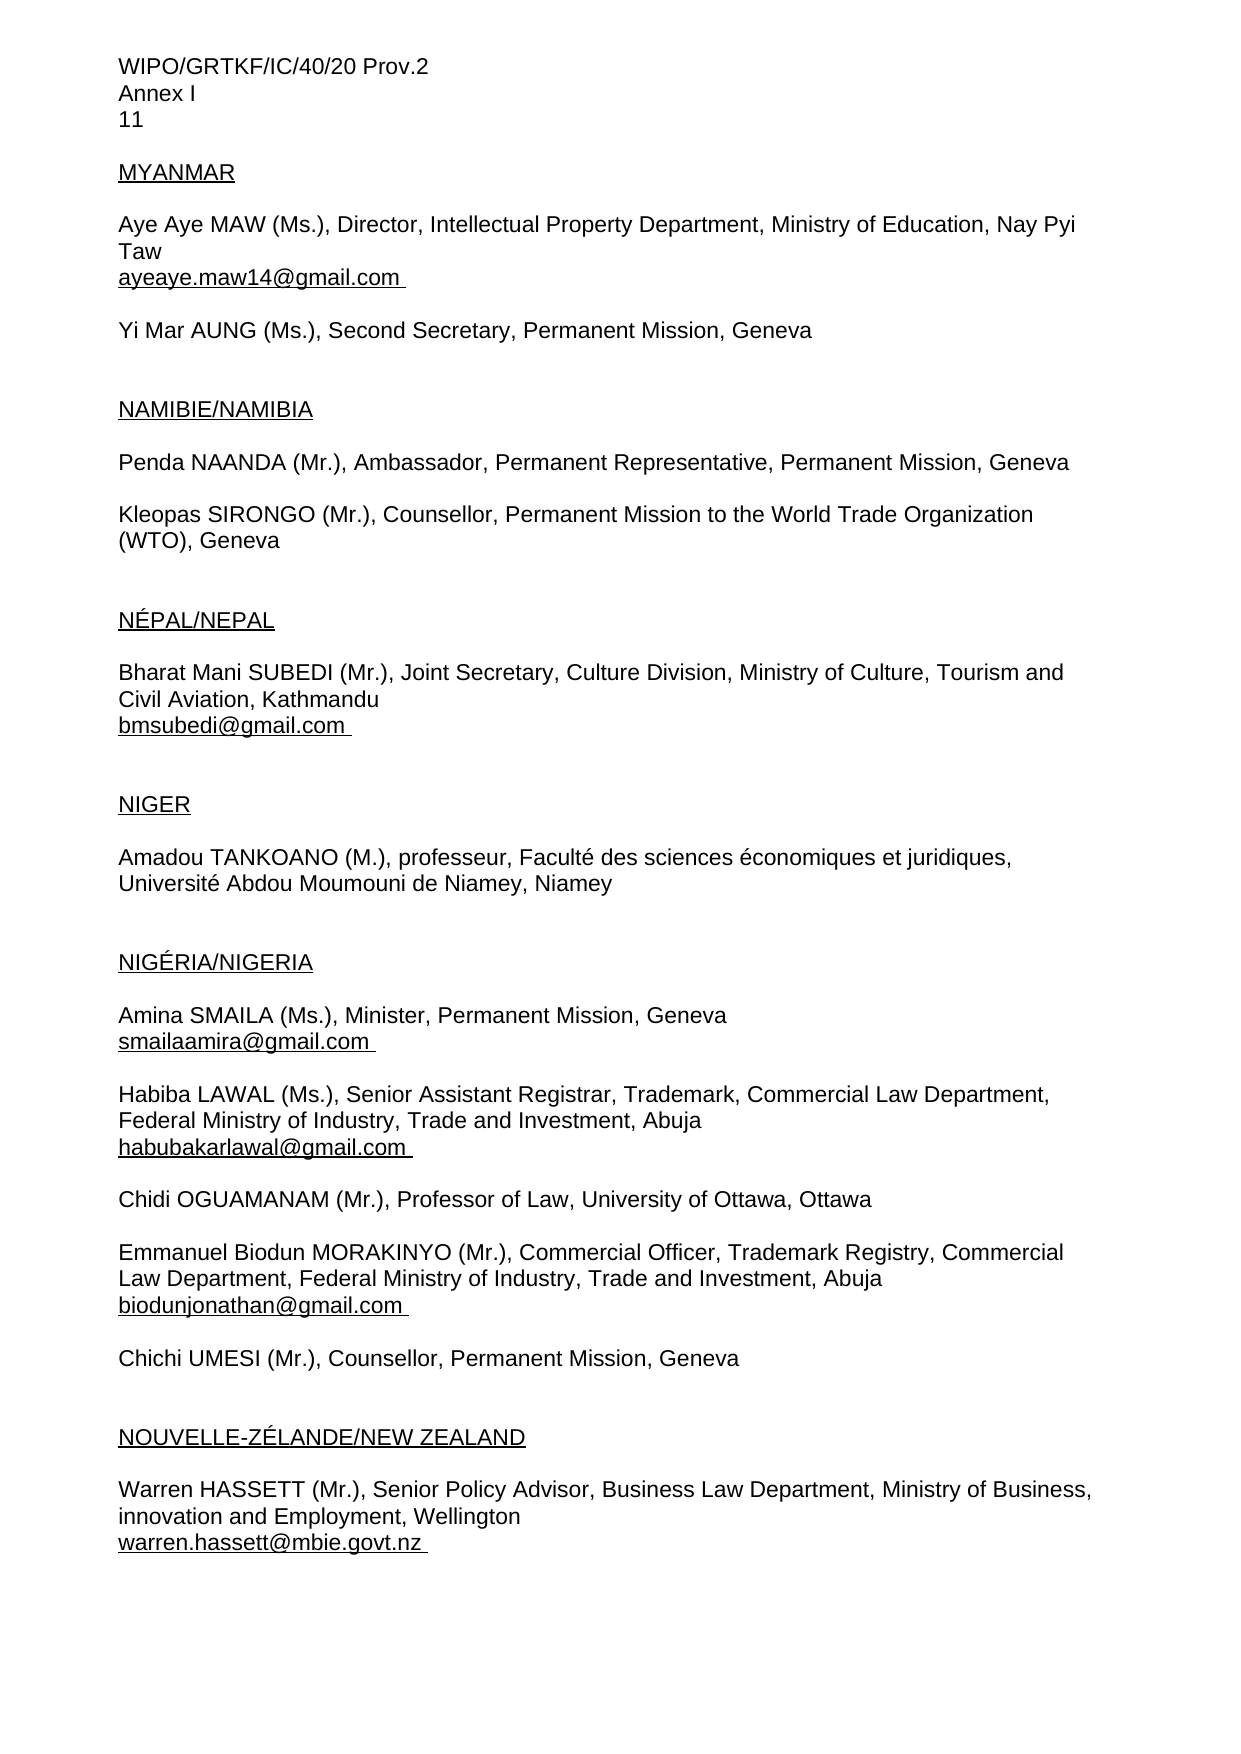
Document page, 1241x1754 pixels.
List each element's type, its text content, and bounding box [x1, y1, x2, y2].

text Chidi OGUAMANAM (Mr.), Professor of Law, University of Ottawa, Ottawa [118, 1186, 1092, 1213]
text NAMIBIE/NAMIBIA [118, 396, 1092, 422]
text Chichi UMESI (Mr.), Counsellor, Permanent Mission, Geneva [118, 1344, 1092, 1371]
text ayeaye.maw14@gmail.com [118, 264, 1092, 290]
text NIGER [118, 791, 1092, 817]
text Habiba LAWAL (Ms.), Senior Assistant Registrar, Trademark, Commercial Law Department, Federal Ministry of Industry, Trade and Investment, Abuja [118, 1081, 1092, 1134]
text NOUVELLE-ZÉLANDE/NEW ZEALAND [118, 1423, 1092, 1450]
text MYANMAR [118, 158, 1092, 185]
text Amina SMAILA (Ms.), Minister, Permanent Mission, Geneva [118, 1002, 1092, 1028]
text bmsubedi@gmail.com [118, 712, 1092, 738]
text habubakarlawal@gmail.com [118, 1134, 1092, 1160]
text Amadou TANKOANO (M.), professeur, Faculté des sciences économiques et juridiques, Université Abdou Moumouni de Niamey, Niamey [118, 844, 1092, 896]
text NIGÉRIA/NIGERIA [118, 949, 1092, 976]
text Aye Aye MAW (Ms.), Director, Intellectual Property Department, Ministry of Education, Nay Pyi Taw [118, 211, 1092, 264]
text smailaamira@gmail.com [118, 1028, 1092, 1054]
text Kleopas SIRONGO (Mr.), Counsellor, Permanent Mission to the World Trade Organization (WTO), Geneva [118, 501, 1092, 554]
text NÉPAL/NEPAL [118, 607, 1092, 633]
text Emmanuel Biodun MORAKINYO (Mr.), Commercial Officer, Trademark Registry, Commercial Law Department, Federal Ministry of Industry, Trade and Investment, Abuja [118, 1239, 1092, 1292]
text biodunjonathan@gmail.com [118, 1292, 1092, 1318]
text Penda NAANDA (Mr.), Ambassador, Permanent Representative, Permanent Mission, Geneva [118, 448, 1092, 475]
text Yi Mar AUNG (Ms.), Second Secretary, Permanent Mission, Geneva [118, 317, 1092, 343]
text Warren HASSETT (Mr.), Senior Policy Advisor, Business Law Department, Ministry of Business, innovation and Employment, Wellington [118, 1476, 1092, 1529]
text Bharat Mani SUBEDI (Mr.), Joint Secretary, Culture Division, Ministry of Culture, Tourism and Civil Aviation, Kathmandu [118, 659, 1092, 712]
text warren.hassett@mbie.govt.nz [118, 1529, 1092, 1555]
